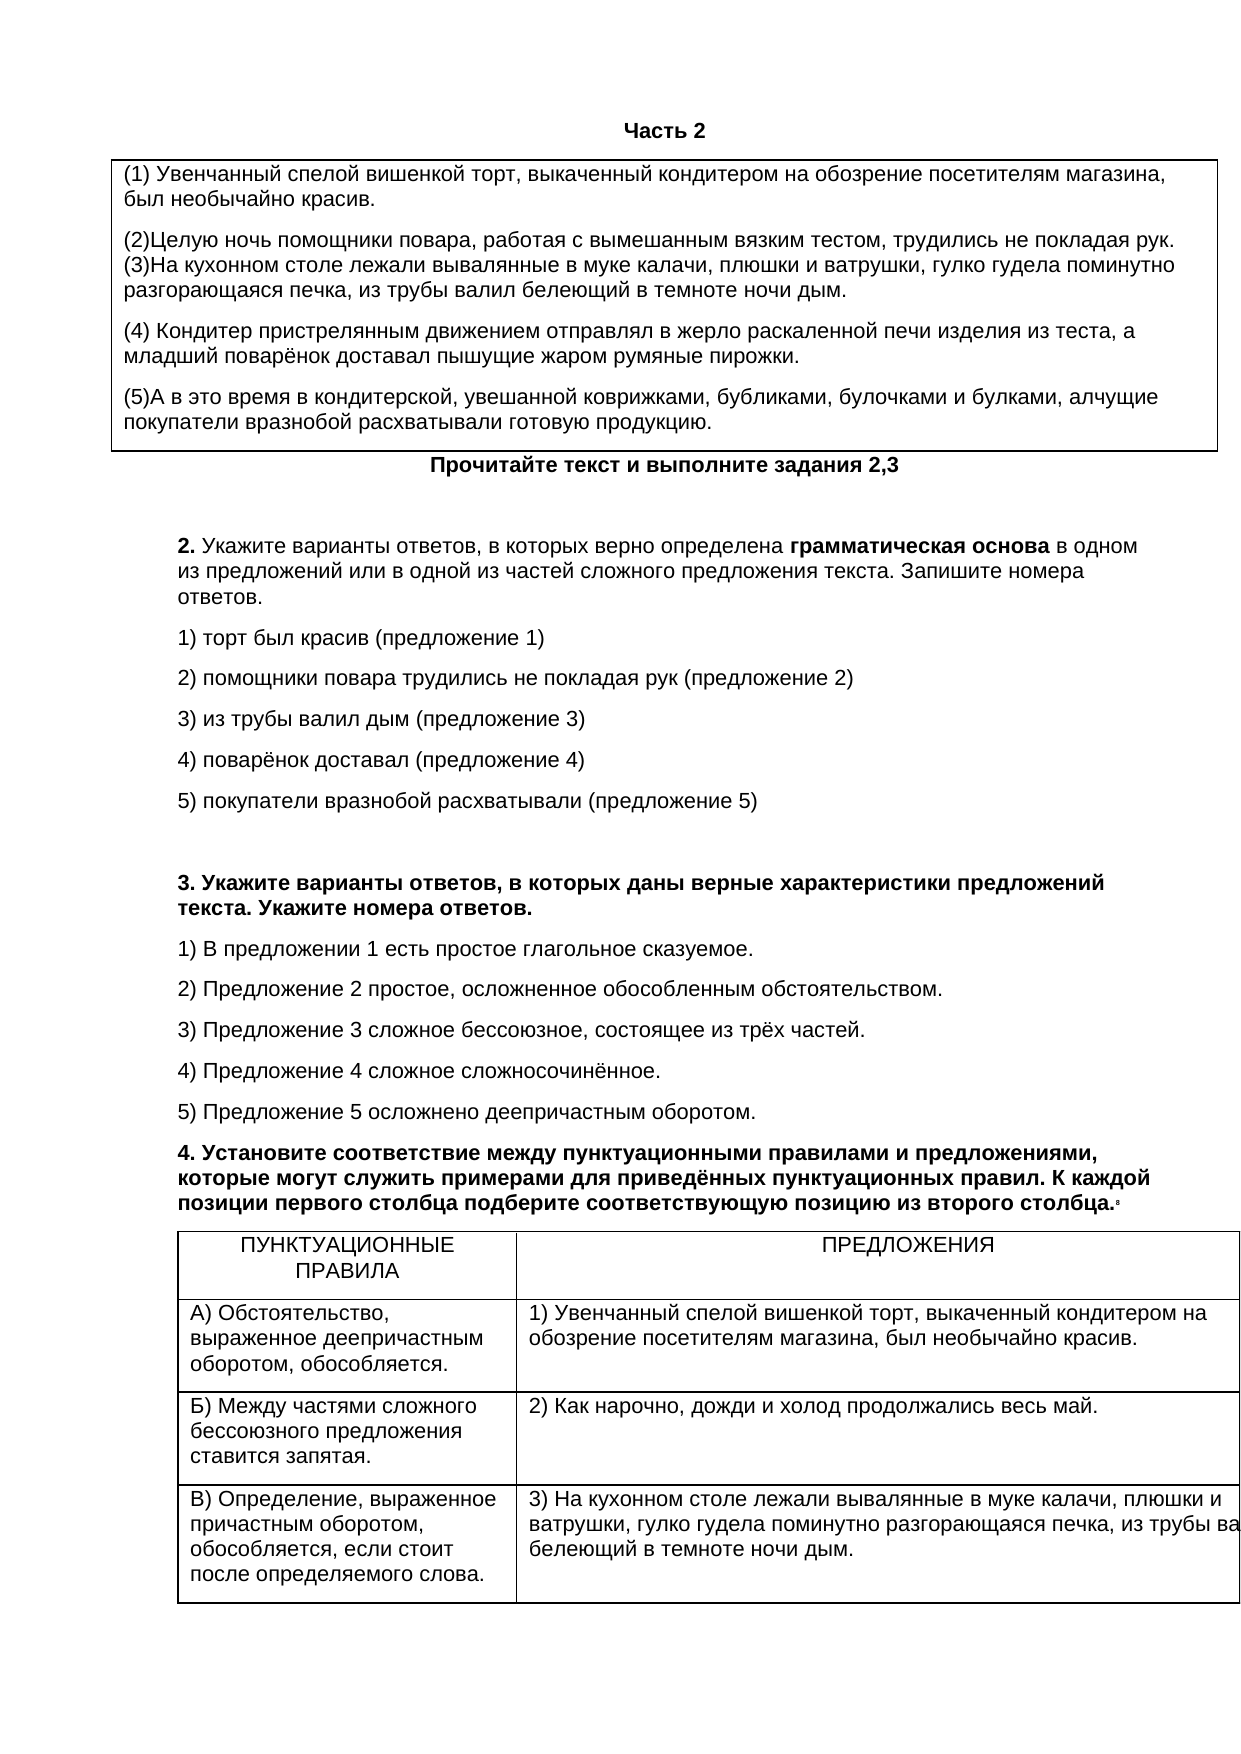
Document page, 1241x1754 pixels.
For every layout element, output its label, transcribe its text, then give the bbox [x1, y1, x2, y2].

text Часть 2 [177, 118, 1152, 143]
text Прочитайте текст и выполните задания 2,3 [177, 452, 1152, 477]
text 3. Укажите варианты ответов, в которых даны верные характеристики предложений текста. Укажите номера ответов. [177, 869, 1152, 920]
text 2. Укажите варианты ответов, в которых верно определена грамматическая основа в одном из предложений или в одной из частей сложного предложения текста. Запишите номера ответов. [177, 533, 1152, 609]
text 5) покупатели вразнобой расхватывали (предложение 5) [177, 788, 1152, 813]
text 2) помощники повара трудились не покладая рук (предложение 2) [177, 665, 1152, 690]
table_cell 1) Увенчанный спелой вишенкой торт, выкаченный кондитером на обозрение посетителям магазина, был необычайно красив. [517, 1300, 1239, 1391]
text 4) Предложение 4 сложное сложносочинённое. [177, 1058, 1152, 1083]
text 5) Предложение 5 осложнено деепричастным оборотом. [177, 1099, 1152, 1124]
table_cell В) Определение, выраженное причастным оборотом, обособляется, если стоит после определяемого слова. [179, 1486, 516, 1602]
text 4) поварёнок доставал (предложение 4) [177, 747, 1152, 772]
table_cell 2) Как нарочно, дожди и холод продолжались весь май. [517, 1393, 1239, 1484]
text 1) В предложении 1 есть простое глагольное сказуемое. [177, 935, 1152, 961]
table_cell Б) Между частями сложного бессоюзного предложения ставится запятая. [179, 1393, 516, 1484]
table_header ПУНКТУАЦИОННЫЕ ПРАВИЛА [179, 1232, 516, 1298]
text 3) из трубы валил дым (предложение 3) [177, 706, 1152, 731]
text 4. Установите соответствие между пунктуационными правилами и предложениями, которые могут служить примерами для приведённых пунктуационных правил. К каждой позиции первого столбца подберите соответствующую позицию из второго столбца.8 [177, 1139, 1152, 1215]
text 2) Предложение 2 простое, осложненное обособленным обстоятельством. [177, 976, 1152, 1001]
text 1) торт был красив (предложение 1) [177, 624, 1152, 649]
table_cell А) Обстоятельство, выраженное деепричастным оборотом, обособляется. [179, 1300, 516, 1391]
table_cell 3) На кухонном столе лежали вывалянные в муке калачи, плюшки и ватрушки, гулко гудела поминутно разгорающаяся печка, из трубы валил белеющий в темноте ночи дым. [517, 1486, 1239, 1602]
table_header ПРЕДЛОЖЕНИЯ [517, 1232, 1239, 1298]
table_header (1) Увенчанный спелой вишенкой торт, выкаченный кондитером на обозрение посетителям магазина, был необычайно красив. (2)Целую ночь помощники повара, работая с вымешанным вязким тестом, трудились не покладая рук. (3)На кухонном столе лежали вывалянные в муке калачи, плюшки и ватрушки, гулко гудела поминутно разгорающаяся печка, из трубы валил белеющий в темноте ночи дым. (4) Кондитер пристрелянным движением отправлял в жерло раскаленной печи изделия из теста, а младший поварёнок доставал пышущие жаром румяные пирожки. (5)А в это время в кондитерской, увешанной коврижками, бубликами, булочками и булками, алчущие покупатели вразнобой расхватывали готовую продукцию. [112, 161, 1217, 450]
text 3) Предложение 3 сложное бессоюзное, состоящее из трёх частей. [177, 1017, 1152, 1042]
